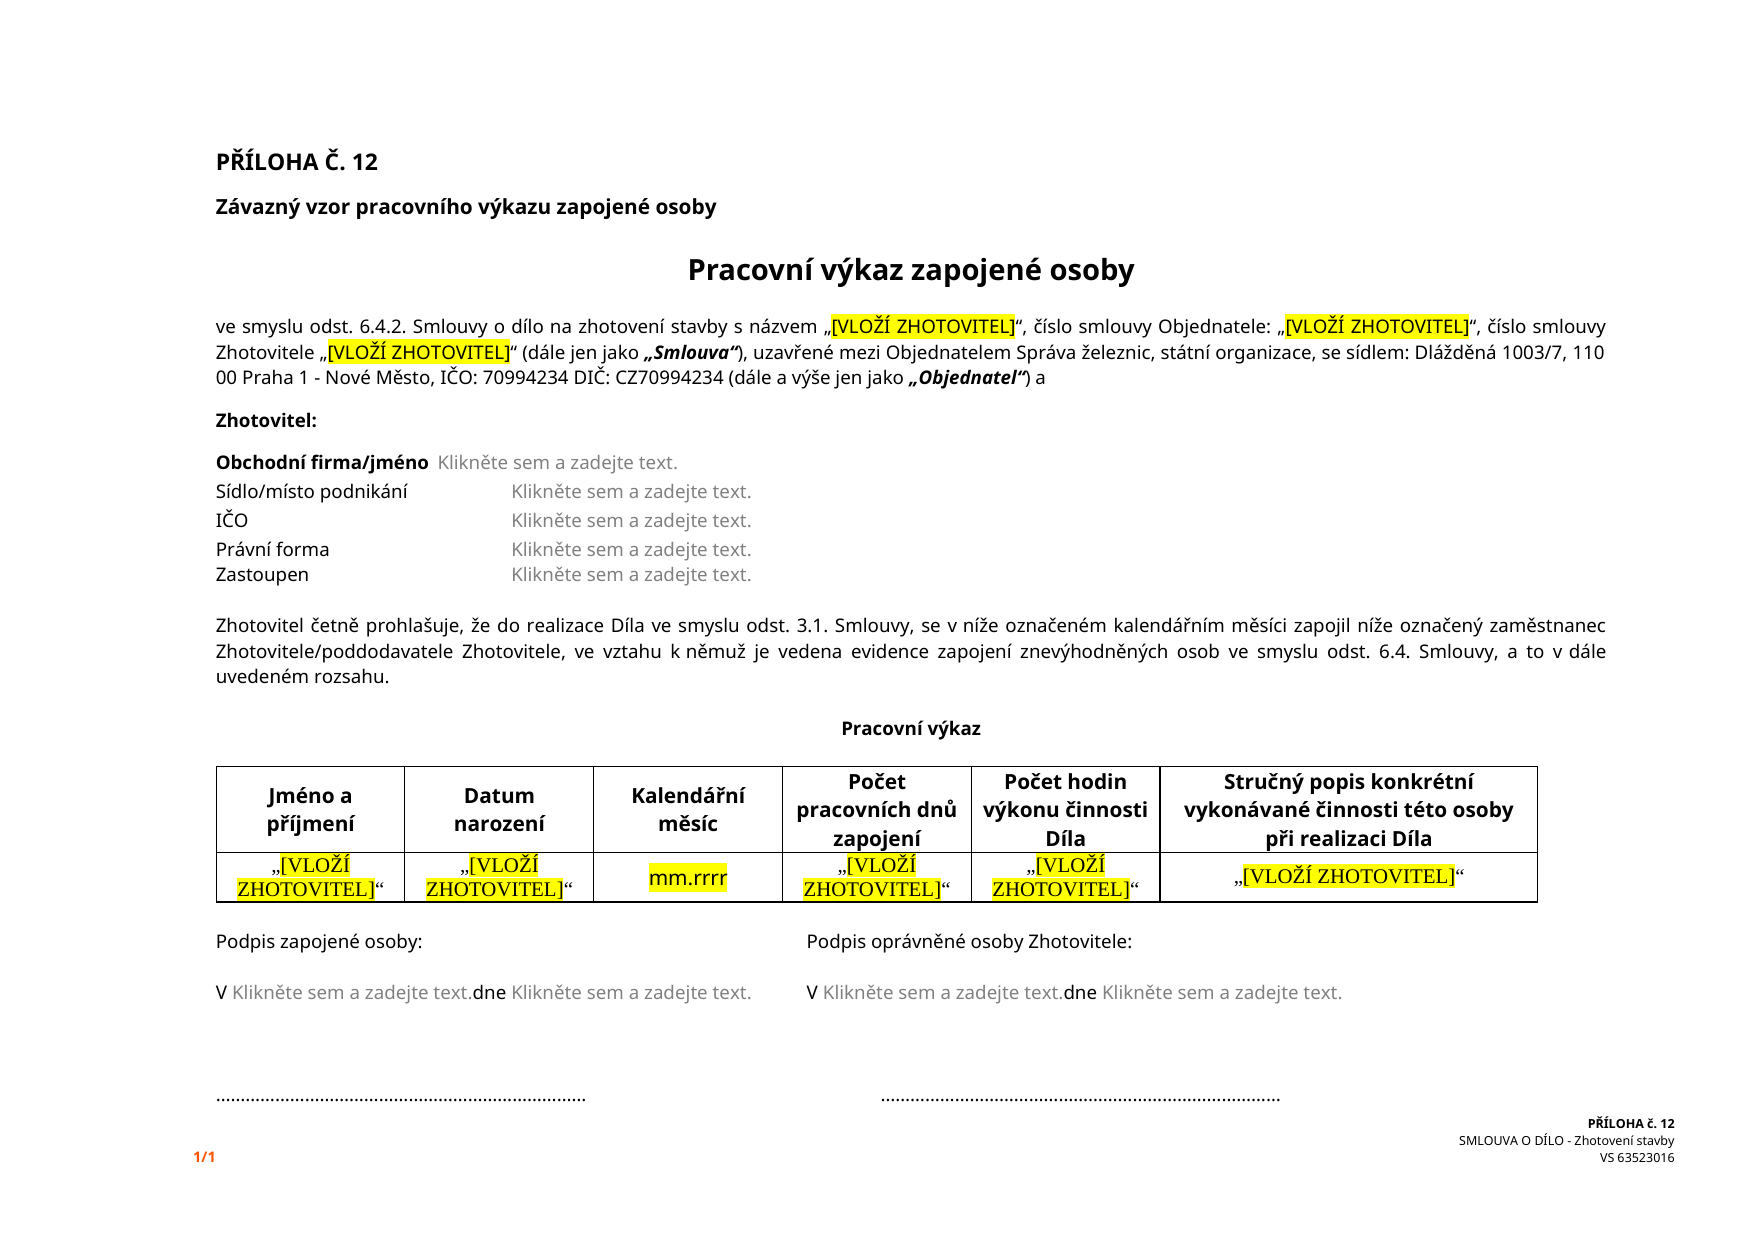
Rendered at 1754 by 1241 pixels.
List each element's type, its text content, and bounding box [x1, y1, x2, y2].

text IČO [216, 504, 1606, 533]
text Příloha č. 12 [216, 146, 1606, 177]
text Závazný vzor pracovního výkazu zapojené osoby [216, 192, 1606, 221]
text Sídlo/místo podnikání [216, 475, 1606, 504]
table_header Kalendářní měsíc [594, 767, 782, 852]
table_header Datum narození [405, 767, 593, 852]
text ve smyslu odst. 6.4.2. Smlouvy o dílo na zhotovení stavby s názvem „[VLOŽÍ ZHOTOVITEL]“, číslo smlouvy Objednatele: „[VLOŽÍ ZHOTOVITEL]“, číslo smlouvy Zhotovitele „[VLOŽÍ ZHOTOVITEL]“ (dále jen jako „Smlouva“), uzavřené mezi Objednatelem Správa železnic, státní organizace, se sídlem: Dlážděná 1003/7, 110 00 Praha 1 - Nové Město, IČO: 70994234 DIČ: CZ70994234 (dále a výše jen jako „Objednatel“) a [216, 313, 1606, 390]
table_cell mm.rrrr [594, 853, 782, 901]
table_header Počet hodin výkonu činnosti Díla [972, 767, 1159, 852]
table_cell „[VLOŽÍ ZHOTOVITEL]“ [972, 853, 1159, 901]
table_cell „[VLOŽÍ ZHOTOVITEL]“ [1161, 853, 1537, 901]
text Zhotovitel četně prohlašuje, že do realizace Díla ve smyslu odst. 3.1. Smlouvy, se v níže označeném kalendářním měsíci zapojil níže označený zaměstnanec Zhotovitele/poddodavatele Zhotovitele, ve vztahu k němuž je vedena evidence zapojení znevýhodněných osob ve smyslu odst. 6.4. Smlouvy, a to v dále uvedeném rozsahu. [216, 613, 1606, 689]
text Pracovní výkaz zapojené osoby [216, 249, 1606, 288]
table_cell „[VLOŽÍ ZHOTOVITEL]“ [783, 853, 971, 901]
table_header Stručný popis konkrétní vykonávané činnosti této osoby při realizaci Díla [1161, 767, 1537, 852]
text Zhotovitel: [216, 402, 1606, 433]
table_cell „[VLOŽÍ ZHOTOVITEL]“ [217, 853, 404, 901]
text Zastoupen [216, 562, 1606, 587]
table_cell „[VLOŽÍ ZHOTOVITEL]“ [405, 853, 593, 901]
text Právní forma [216, 533, 1606, 562]
table_header Jméno a příjmení [217, 767, 404, 852]
table_header Počet pracovních dnů zapojení [783, 767, 971, 852]
text Pracovní výkaz [216, 715, 1606, 740]
text V dne V dne [216, 979, 1606, 1004]
text ………………………………………………………………… ……………………………………………………………………… [216, 1081, 1606, 1107]
text Obchodní firma/jméno [216, 446, 1606, 475]
text Podpis zapojené osoby: Podpis oprávněné osoby Zhotovitele: [216, 928, 1606, 953]
